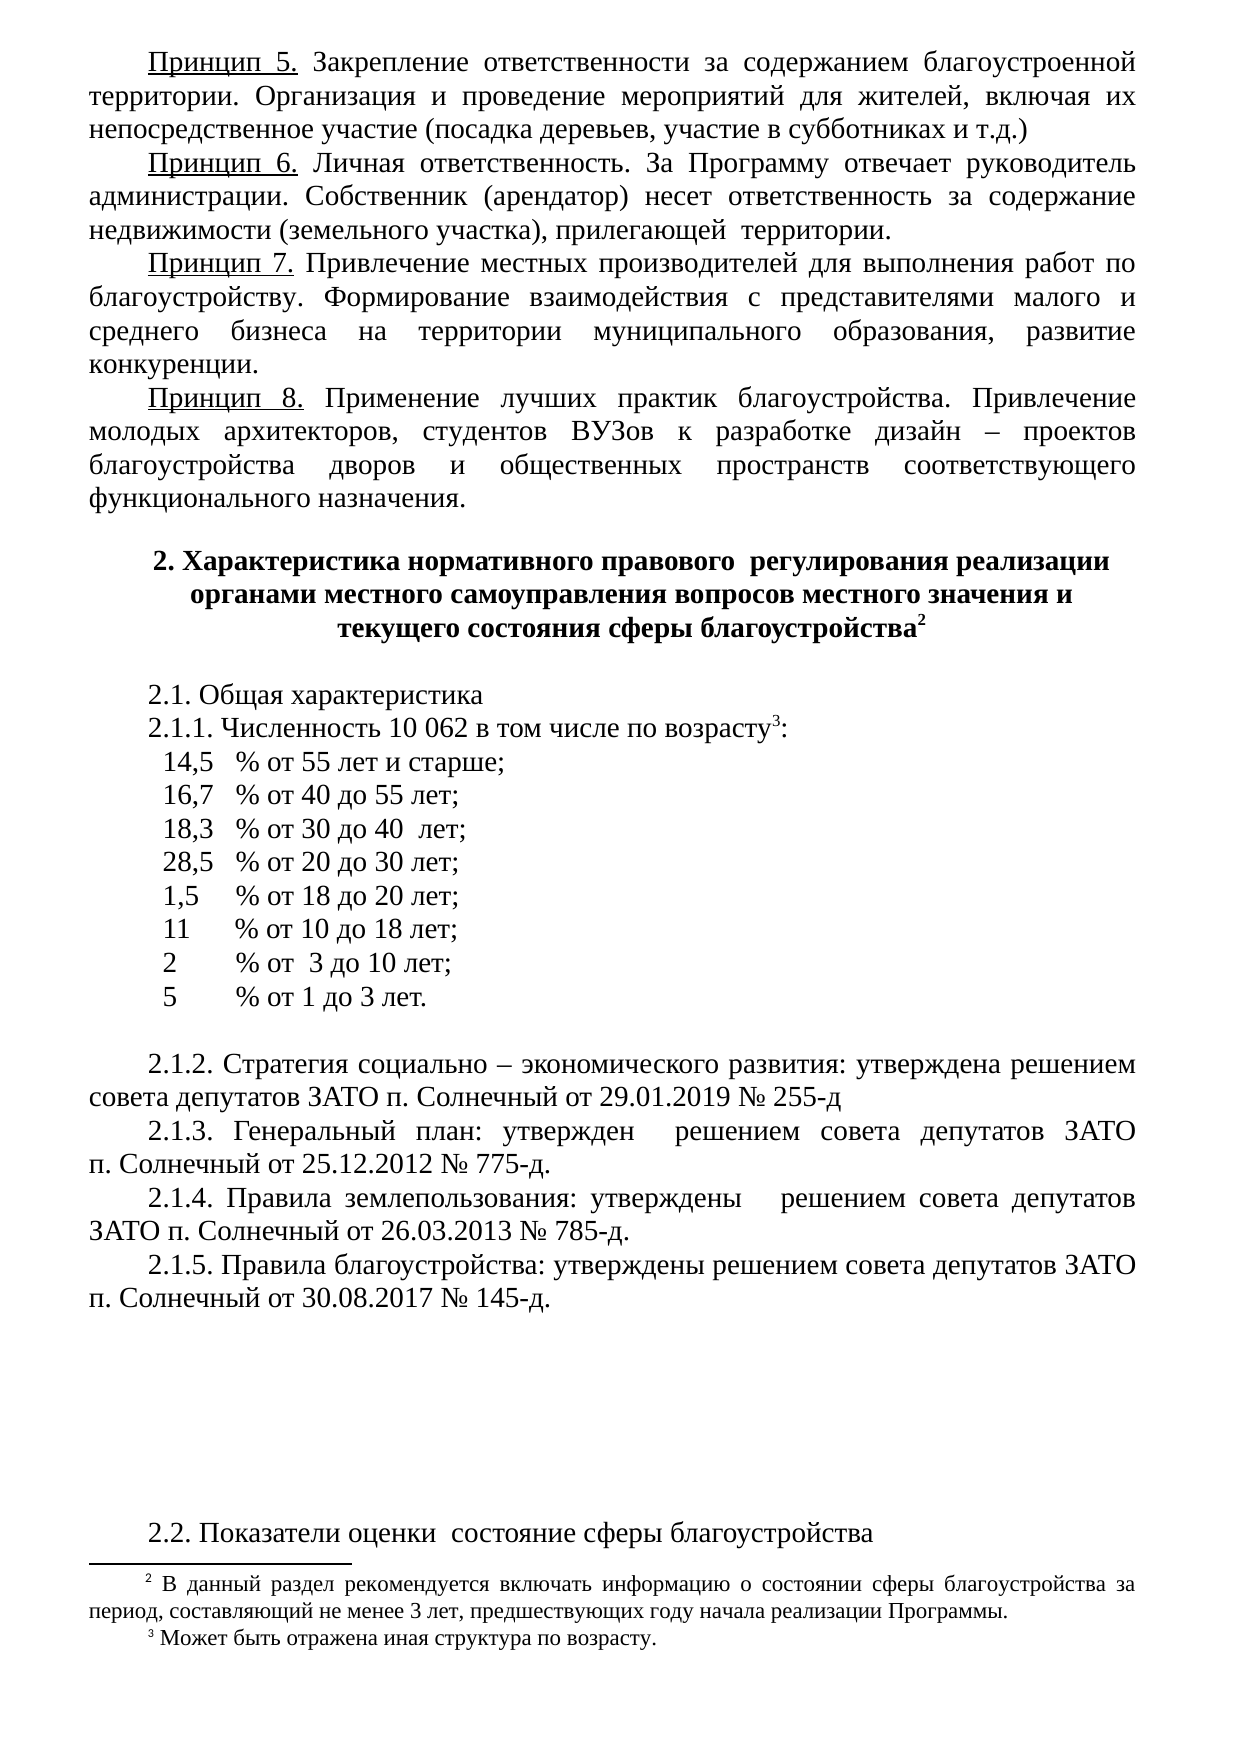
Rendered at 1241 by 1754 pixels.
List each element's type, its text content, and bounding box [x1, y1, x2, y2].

text Принцип 5. Закрепление ответственности за содержанием благоустроенной территории. Организация и проведение мероприятий для жителей, включая их непосредственное участие (посадка деревьев, участие в субботниках и т.д.) [89, 44, 1137, 145]
text 11 % от 10 до 18 лет; [89, 912, 1137, 945]
text 5 % от 1 до 3 лет. [89, 979, 1137, 1012]
text 2.1.4. Правила землепользования: утверждены решением совета депутатов ЗАТО п. Солнечный от 26.03.2013 № 785-д. [89, 1180, 1137, 1247]
text 28,5 % от 20 до 30 лет; [89, 844, 1137, 878]
text текущего состояния сферы благоустройства [126, 610, 1137, 643]
text 1,5 % от 18 до 20 лет; [89, 878, 1137, 912]
text 2.1.1. Численность 10 062 в том числе по возрасту: [89, 710, 1137, 744]
text 2. Характеристика нормативного правового регулирования реализации органами местного самоуправления вопросов местного значения и [126, 543, 1137, 610]
text Принцип 7. Привлечение местных производителей для выполнения работ по благоустройству. Формирование взаимодействия с представителями малого и среднего бизнеса на территории муниципального образования, развитие конкуренции. [89, 246, 1137, 380]
text 2 % от 3 до 10 лет; [89, 945, 1137, 979]
text 2.1.3. Генеральный план: утвержден решением совета депутатов ЗАТО п. Солнечный от 25.12.2012 № 775-д. [89, 1113, 1137, 1180]
text 18,3 % от 30 до 40 лет; [89, 811, 1137, 844]
text 14,5 % от 55 лет и старше; [89, 744, 1137, 777]
text 2.2. Показатели оценки состояние сферы благоустройства [89, 1515, 1137, 1549]
text Принцип 6. Личная ответственность. За Программу отвечает руководитель администрации. Собственник (арендатор) несет ответственность за содержание недвижимости (земельного участка), прилегающей территории. [89, 145, 1137, 246]
text Принцип 8. Применение лучших практик благоустройства. Привлечение молодых архитекторов, студентов ВУЗов к разработке дизайн – проектов благоустройства дворов и общественных пространств соответствующего функционального назначения. [89, 380, 1137, 514]
text 16,7 % от 40 до 55 лет; [89, 777, 1137, 811]
text 2.1. Общая характеристика [89, 677, 1137, 710]
text 2.1.2. Стратегия социально – экономического развития: утверждена решением совета депутатов ЗАТО п. Солнечный от 29.01.2019 № 255-д [89, 1046, 1137, 1113]
text 2.1.5. Правила благоустройства: утверждены решением совета депутатов ЗАТО п. Солнечный от 30.08.2017 № 145-д. [89, 1247, 1137, 1314]
